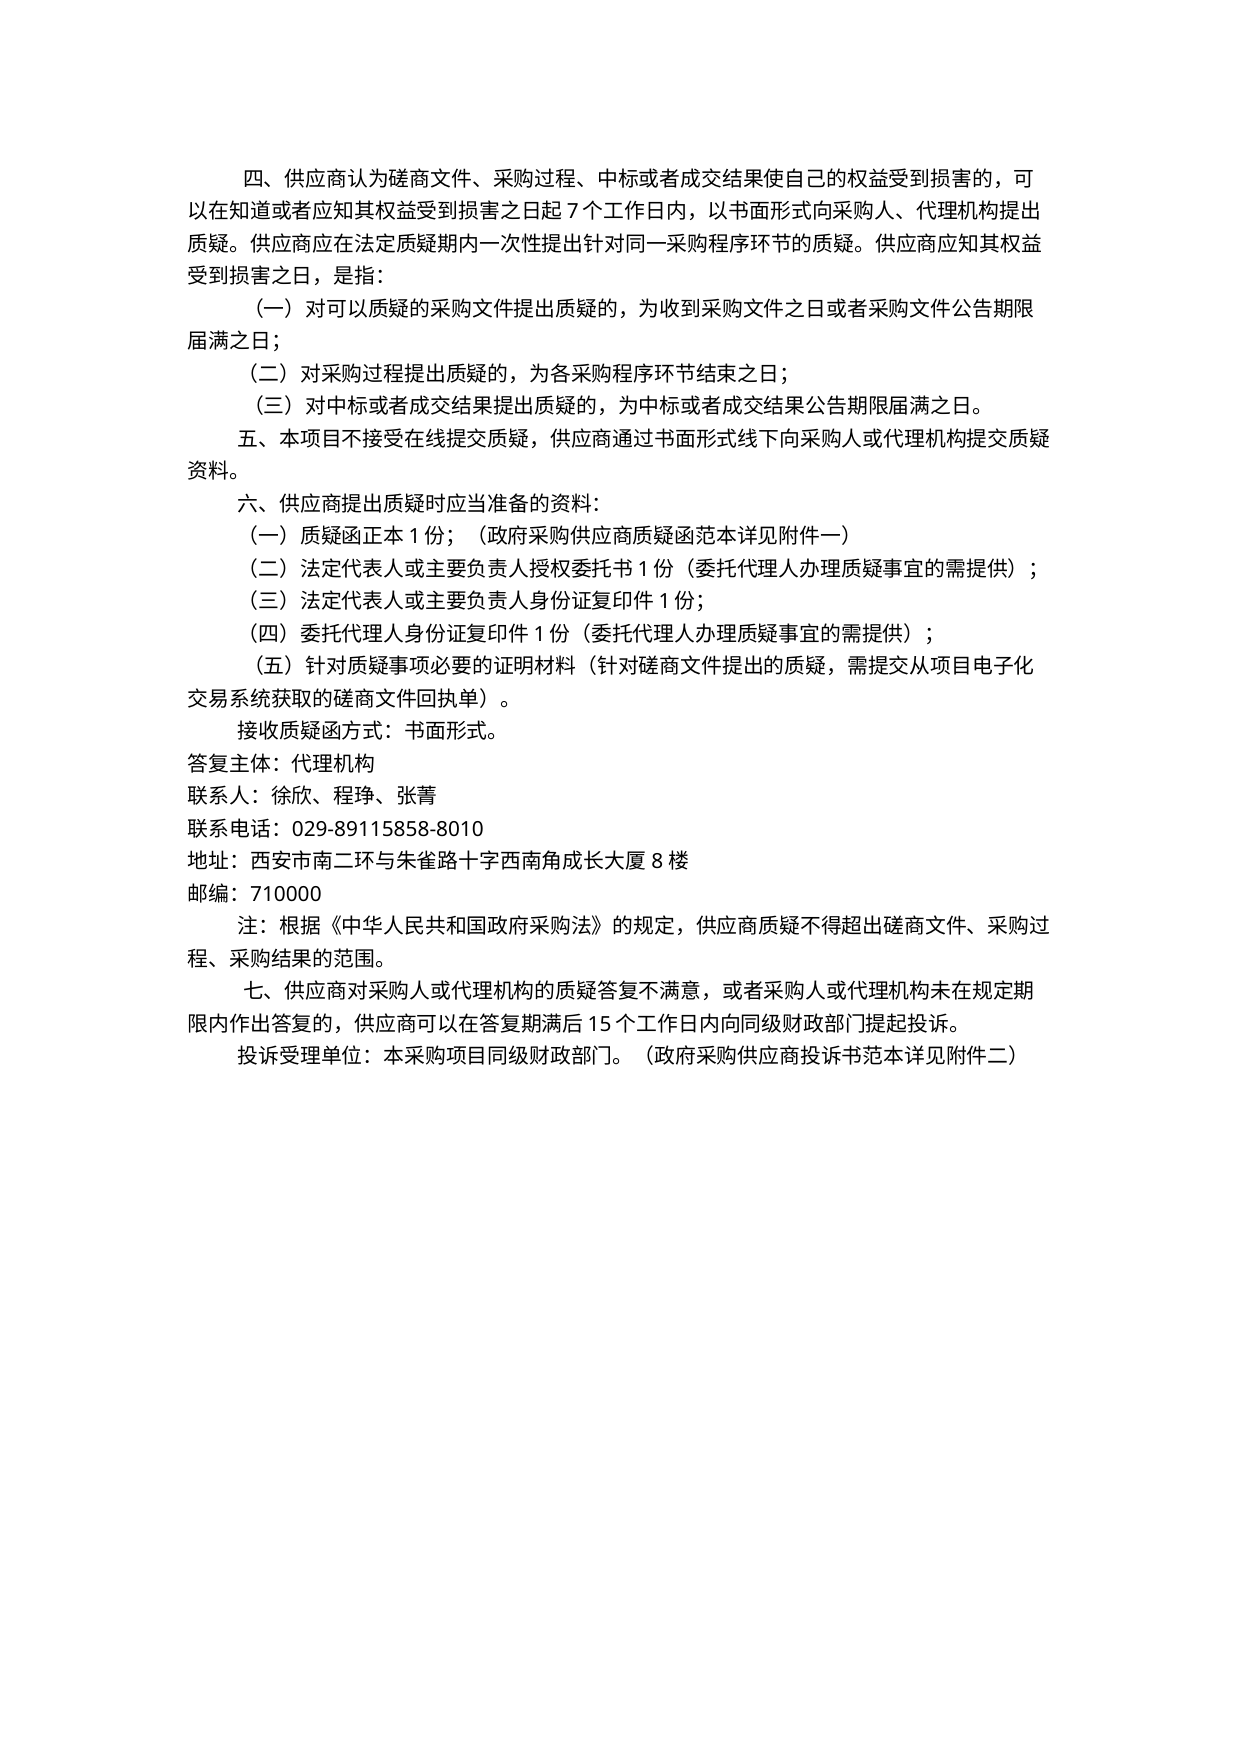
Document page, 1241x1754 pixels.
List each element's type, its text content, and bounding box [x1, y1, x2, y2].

text 六、供应商提出质疑时应当准备的资料： [187, 487, 1053, 519]
text 接收质疑函方式：书面形式。 [187, 714, 1053, 747]
text 四、供应商认为磋商文件、采购过程、中标或者成交结果使自己的权益受到损害的，可以在知道或者应知其权益受到损害之日起7个工作日内，以书面形式向采购人、代理机构提出质疑。供应商应在法定质疑期内一次性提出针对同一采购程序环节的质疑。供应商应知其权益受到损害之日，是指： [187, 162, 1053, 292]
text 地址：西安市南二环与朱雀路十字西南角成长大厦 8 楼 [187, 844, 1053, 877]
text （五）针对质疑事项必要的证明材料（针对磋商文件提出的质疑，需提交从项目电子化交易系统获取的磋商文件回执单）。 [187, 649, 1053, 714]
text 投诉受理单位：本采购项目同级财政部门。（政府采购供应商投诉书范本详见附件二） [187, 1039, 1053, 1072]
text 答复主体：代理机构 [187, 747, 1053, 779]
text （一）对可以质疑的采购文件提出质疑的，为收到采购文件之日或者采购文件公告期限届满之日； [187, 292, 1053, 357]
text （二）对采购过程提出质疑的，为各采购程序环节结束之日； [187, 357, 1053, 389]
text （四）委托代理人身份证复印件1份（委托代理人办理质疑事宜的需提供）； [187, 617, 1053, 649]
text 邮编：710000 [187, 877, 1053, 909]
text （一）质疑函正本1份；（政府采购供应商质疑函范本详见附件一） [187, 519, 1053, 552]
text 联系人：徐欣、程琤、张菁 [187, 779, 1053, 812]
text （三）对中标或者成交结果提出质疑的，为中标或者成交结果公告期限届满之日。 [187, 389, 1053, 422]
text （三）法定代表人或主要负责人身份证复印件1份； [187, 584, 1053, 617]
text 五、本项目不接受在线提交质疑，供应商通过书面形式线下向采购人或代理机构提交质疑资料。 [187, 422, 1053, 487]
text （二）法定代表人或主要负责人授权委托书1份（委托代理人办理质疑事宜的需提供）； [187, 552, 1053, 584]
text 七、供应商对采购人或代理机构的质疑答复不满意，或者采购人或代理机构未在规定期限内作出答复的，供应商可以在答复期满后15个工作日内向同级财政部门提起投诉。 [187, 974, 1053, 1039]
text 注：根据《中华人民共和国政府采购法》的规定，供应商质疑不得超出磋商文件、采购过程、采购结果的范围。 [187, 909, 1053, 974]
text 联系电话：029-89115858-8010 [187, 812, 1053, 844]
